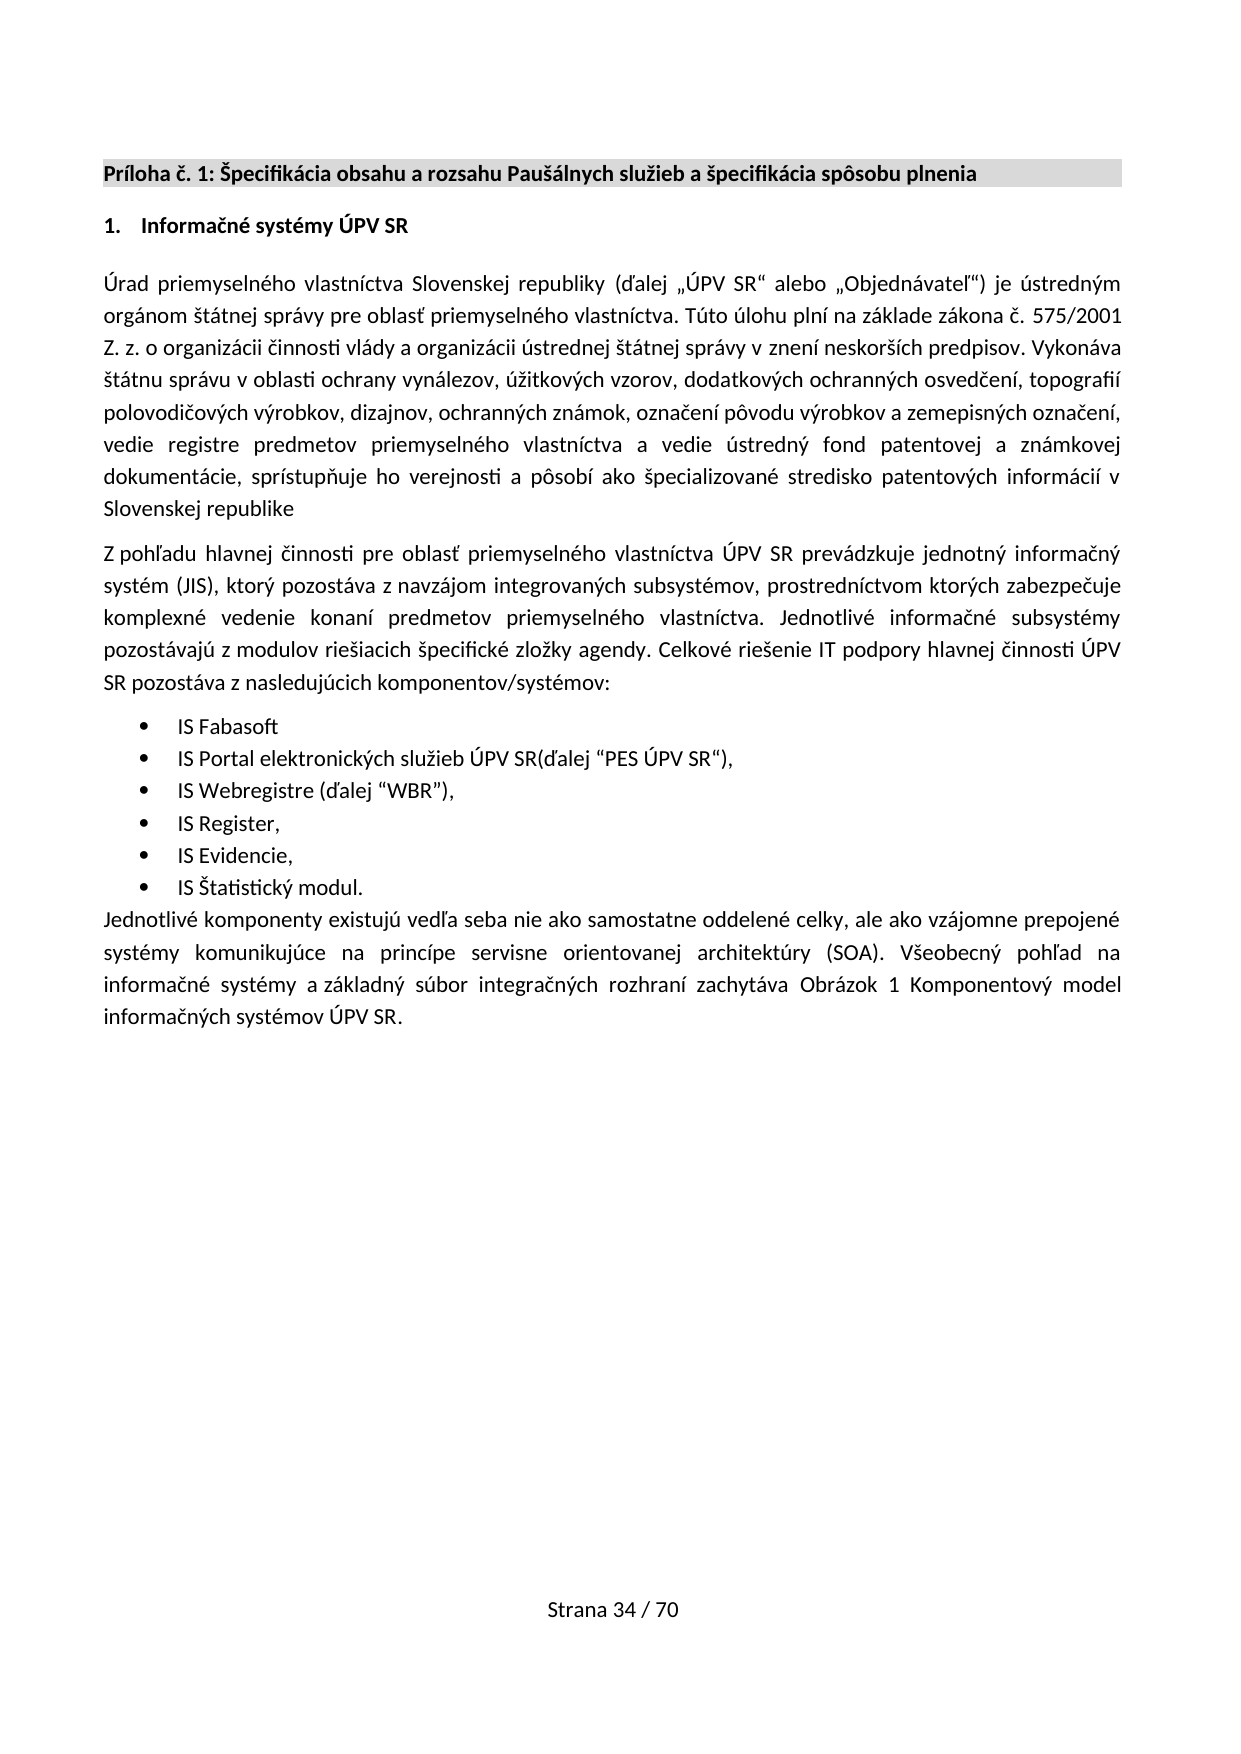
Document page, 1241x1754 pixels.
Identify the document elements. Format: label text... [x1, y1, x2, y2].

list IS Fabasoft [140, 712, 1122, 740]
subtitle Príloha č. 1: Špecifikácia obsahu a rozsahu Paušálnych služieb a špecifikácia spôsobu plnenia [103, 159, 1122, 187]
text Jednotlivé komponenty existujú vedľa seba nie ako samostatne oddelené celky, ale ako vzájomne prepojené systémy komunikujúce na princípe servisne orientovanej architektúry (SOA). Všeobecný pohľad na informačné systémy a základný súbor integračných rozhraní zachytáva Obrázok 1 Komponentový model informačných systémov ÚPV SR. [103, 905, 1122, 1030]
list IS Štatistický modul. [140, 873, 1122, 901]
list IS Portal elektronických služieb ÚPV SR(ďalej “PES ÚPV SR“), [140, 744, 1122, 772]
text Úrad priemyselného vlastníctva Slovenskej republiky (ďalej „ÚPV SR“ alebo „Objednávateľ“) je ústredným orgánom štátnej správy pre oblasť priemyselného vlastníctva. Túto úlohu plní na základe zákona č. 575/2001 Z. z. o organizácii činnosti vlády a organizácii ústrednej štátnej správy v znení neskorších predpisov. Vykonáva štátnu správu v oblasti ochrany vynálezov, úžitkových vzorov, dodatkových ochranných osvedčení, topografií polovodičových výrobkov, dizajnov, ochranných známok, označení pôvodu výrobkov a zemepisných označení, vedie registre predmetov priemyselného vlastníctva a vedie ústredný fond patentovej a známkovej dokumentácie, sprístupňuje ho verejnosti a pôsobí ako špecializované stredisko patentových informácií v Slovenskej republike [103, 269, 1122, 522]
list IS Evidencie, [140, 841, 1122, 869]
subtitle Informačné systémy ÚPV SR [103, 212, 1122, 240]
list IS Webregistre (ďalej “WBR”), [140, 777, 1122, 805]
list IS Register, [140, 809, 1122, 837]
text Z pohľadu hlavnej činnosti pre oblasť priemyselného vlastníctva ÚPV SR prevádzkuje jednotný informačný systém (JIS), ktorý pozostáva z navzájom integrovaných subsystémov, prostredníctvom ktorých zabezpečuje komplexné vedenie konaní predmetov priemyselného vlastníctva. Jednotlivé informačné subsystémy pozostávajú z modulov riešiacich špecifické zložky agendy. Celkové riešenie IT podpory hlavnej činnosti ÚPV SR pozostáva z nasledujúcich komponentov/systémov: [103, 539, 1122, 696]
